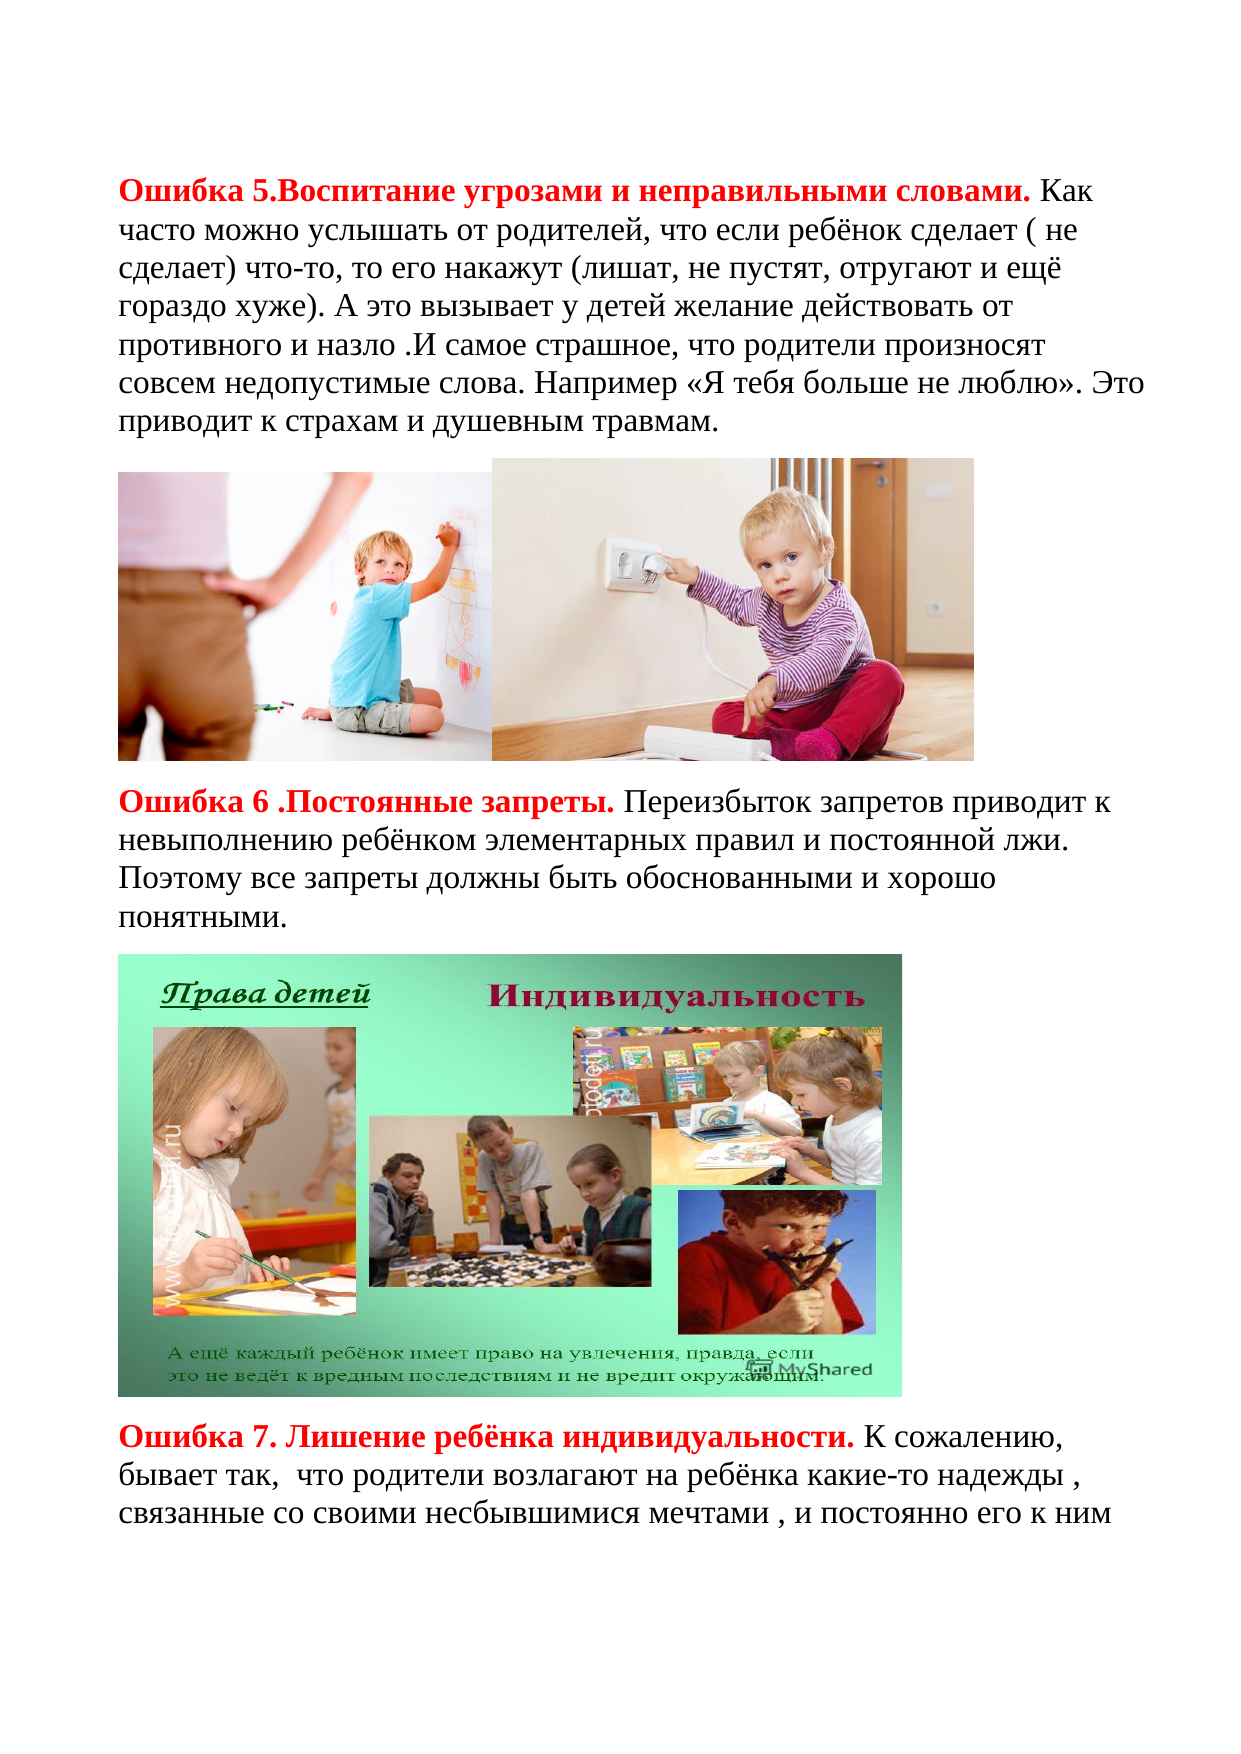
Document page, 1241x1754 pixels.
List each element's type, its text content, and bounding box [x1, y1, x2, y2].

picture [118, 954, 903, 1397]
picture [118, 458, 974, 761]
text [118, 1416, 1152, 1531]
text Ошибка 5.Воспитание угрозами и неправильными словами. Как часто можно услышать от родителей, что если ребёнок сделает ( не сделает) что-то, то его накажут (лишат, не пустят, отругают и ещё гораздо хуже). А это вызывает у детей желание действовать от противного и назло .И самое страшное, что родители произносят совсем недопустимые слова. Например «Я тебя больше не люблю». Это приводит к страхам и душевным травмам. [118, 171, 1152, 439]
text Ошибка 6 .Постоянные запреты. Переизбыток запретов приводит к невыполнению ребёнком элементарных правил и постоянной лжи. Поэтому все запреты должны быть обоснованными и хорошо понятными. [118, 781, 1152, 934]
